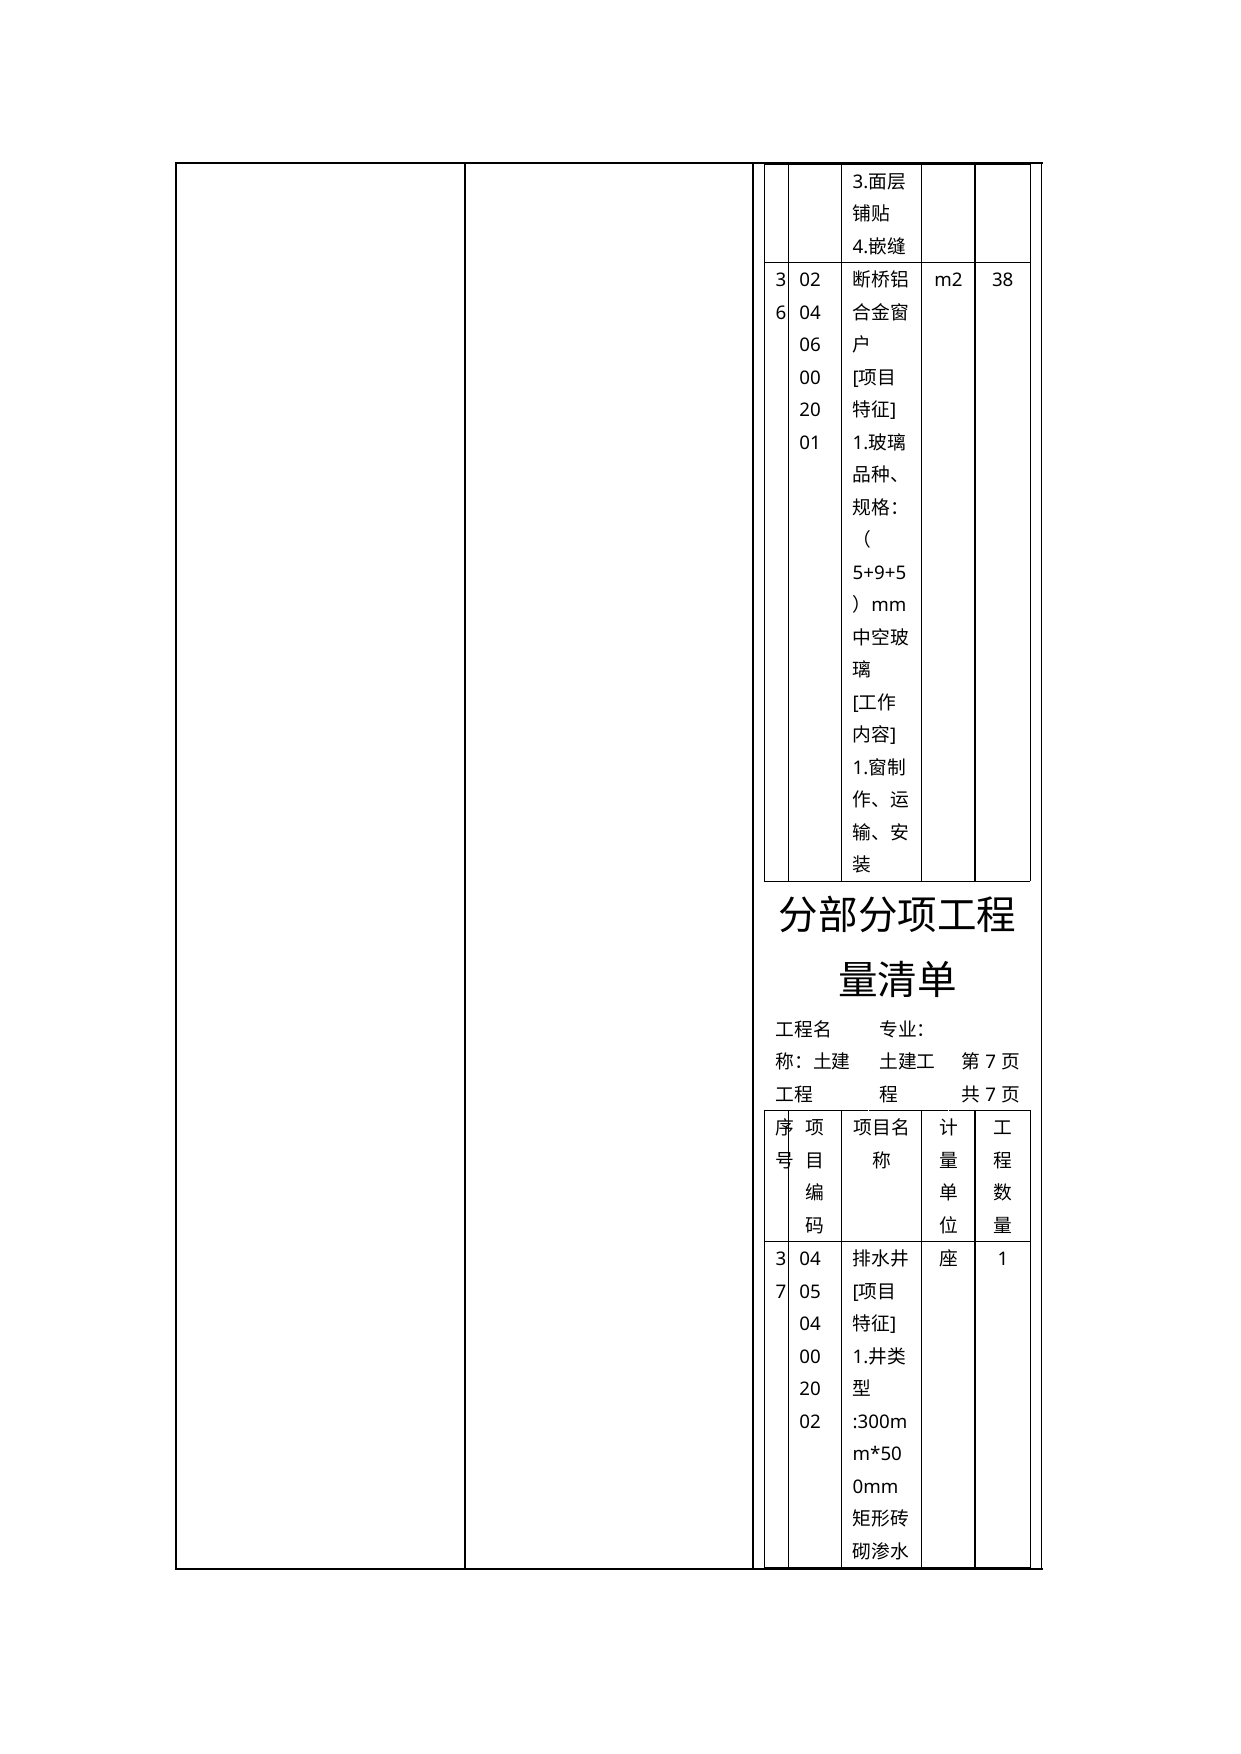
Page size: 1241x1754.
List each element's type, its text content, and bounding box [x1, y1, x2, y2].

table_cell [466, 164, 752, 1568]
table_cell [754, 164, 1030, 1568]
table_cell 1 [177, 164, 464, 1568]
table_cell [1031, 164, 1041, 1568]
